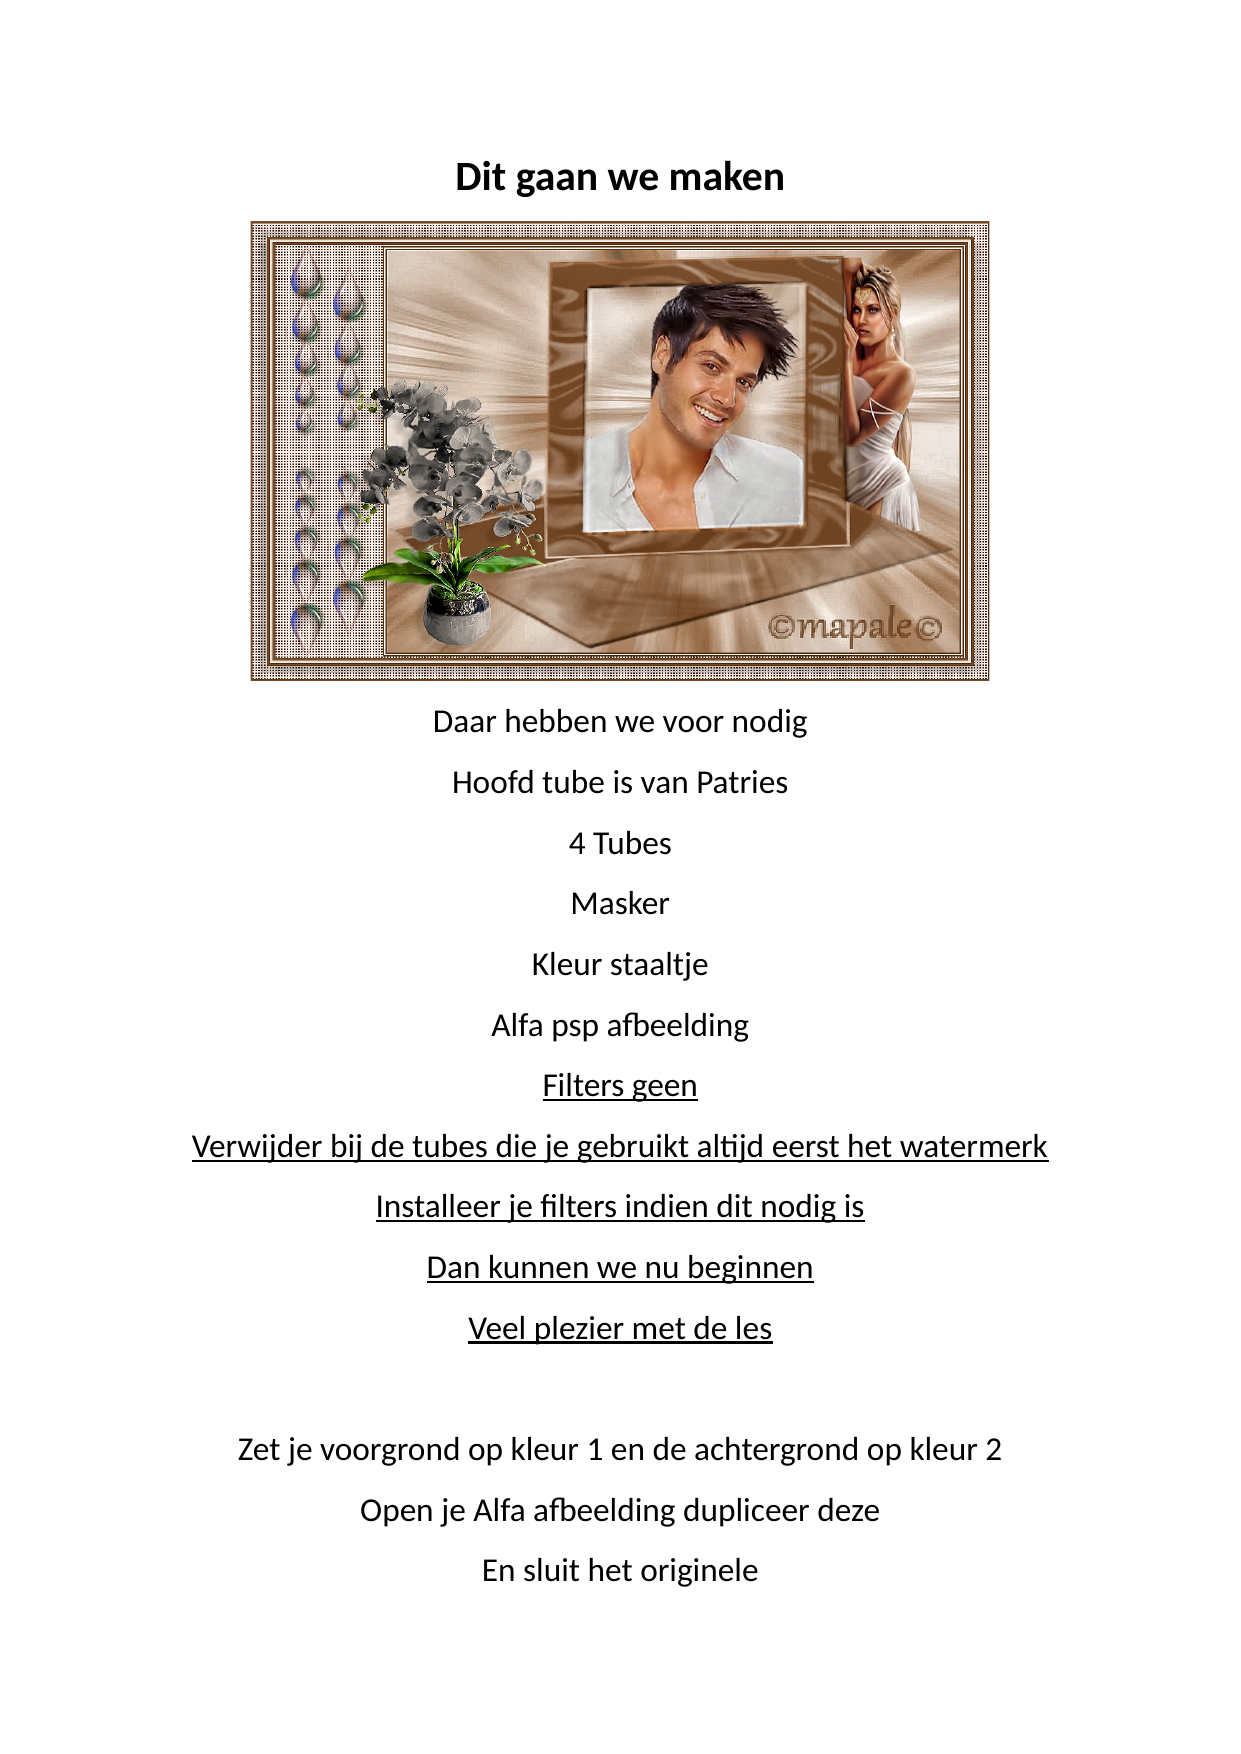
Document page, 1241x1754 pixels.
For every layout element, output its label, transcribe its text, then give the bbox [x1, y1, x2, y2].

text Installeer je filters indien dit nodig is [150, 1186, 1090, 1226]
text Filters geen [150, 1064, 1090, 1105]
text Alfa psp afbeelding [150, 1004, 1090, 1044]
text Dan kunnen we nu beginnen [150, 1246, 1090, 1287]
text Dit gaan we maken [150, 150, 1090, 201]
text Veel plezier met de les [150, 1307, 1090, 1347]
text Open je Alfa afbeelding dupliceer deze [150, 1489, 1090, 1529]
text Daar hebben we voor nodig [150, 701, 1090, 741]
text Verwijder bij de tubes die je gebruikt altijd eerst het watermerk [150, 1125, 1090, 1166]
text Zet je voorgrond op kleur 1 en de achtergrond op kleur 2 [150, 1428, 1090, 1469]
text 4 Tubes [150, 822, 1090, 862]
text Hoofd tube is van Patries [150, 761, 1090, 802]
text Masker [150, 882, 1090, 923]
text Kleur staaltje [150, 943, 1090, 984]
text En sluit het originele [150, 1549, 1090, 1590]
